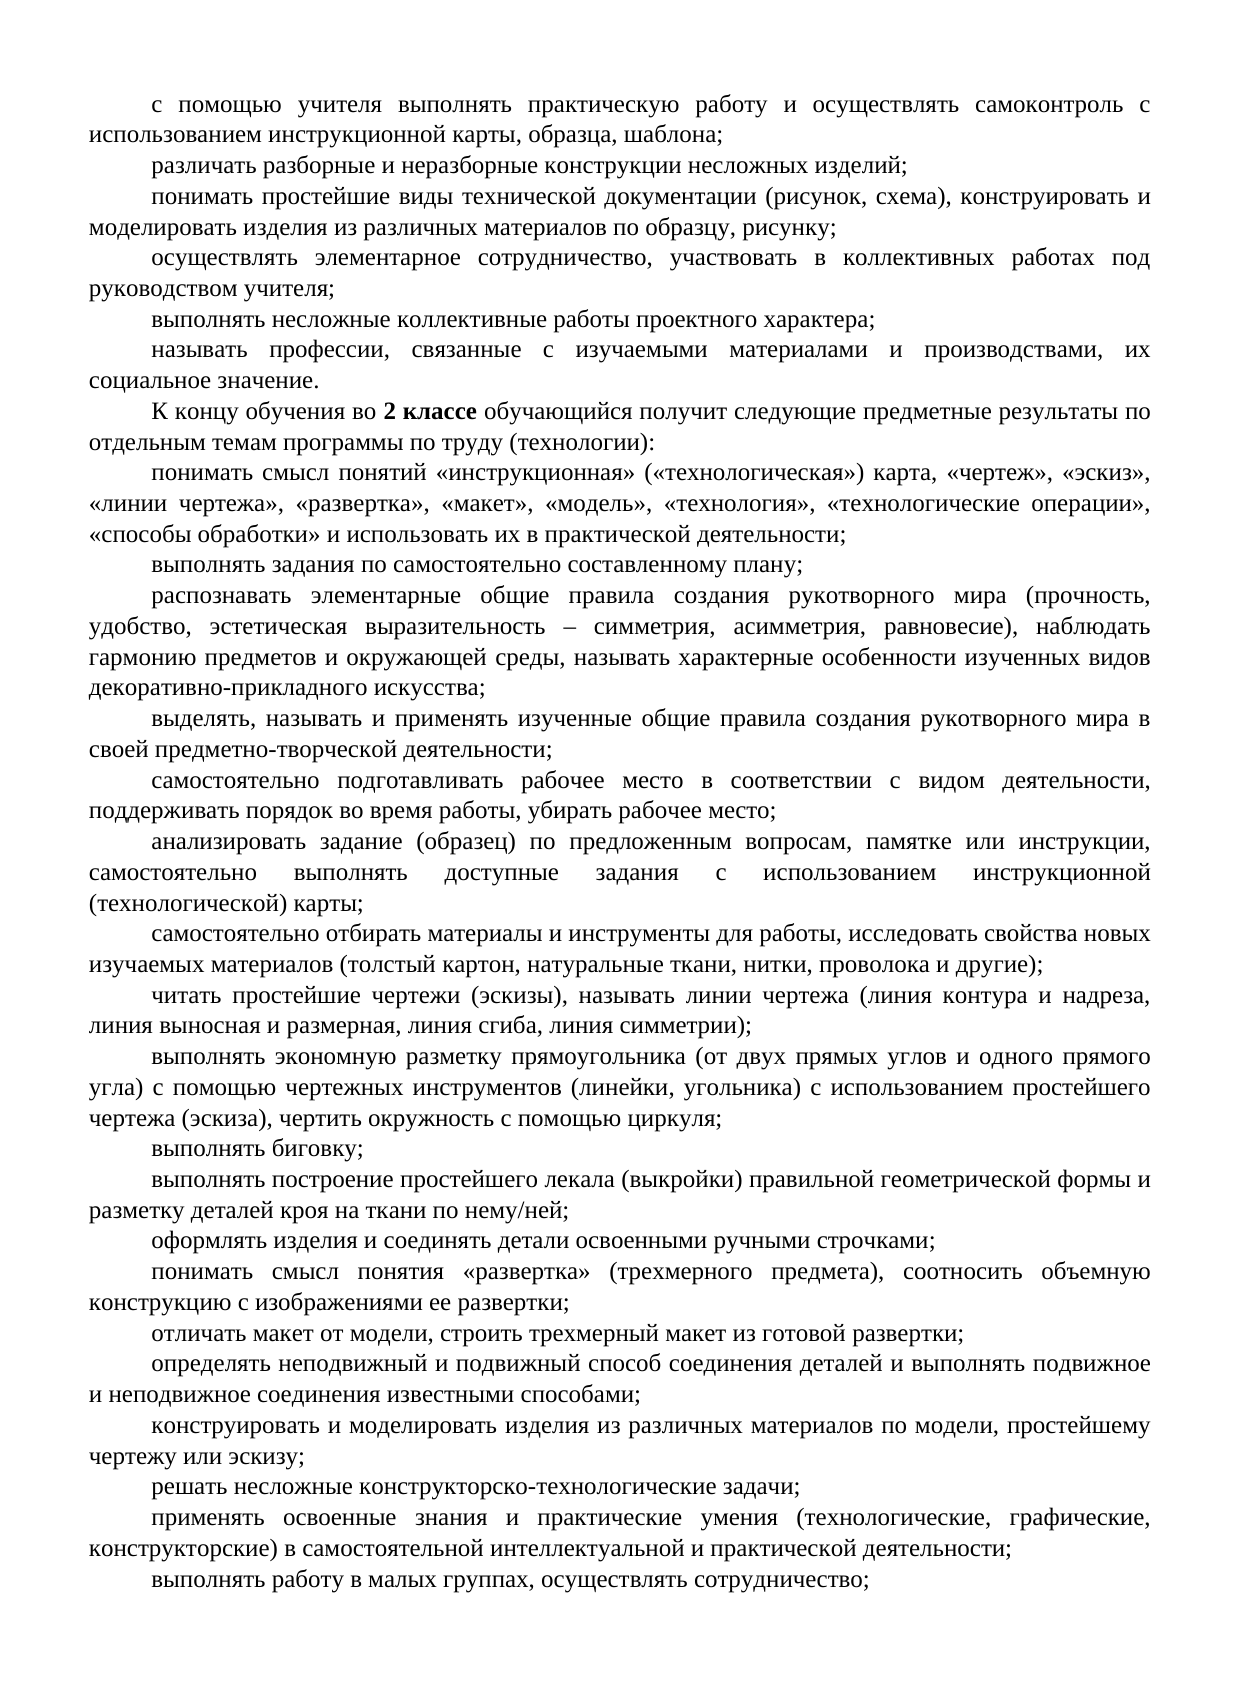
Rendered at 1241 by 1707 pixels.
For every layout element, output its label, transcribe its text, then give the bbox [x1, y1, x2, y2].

text самостоятельно отбирать материалы и инструменты для работы, исследовать свойства новых изучаемых материалов (толстый картон, натуральные ткани, нитки, проволока и другие); [89, 918, 1152, 978]
text отличать макет от модели, строить трехмерный макет из готовой развертки; [89, 1318, 1152, 1347]
text самостоятельно подготавливать рабочее место в соответствии с видом деятельности, поддерживать порядок во время работы, убирать рабочее место; [89, 765, 1152, 824]
text оформлять изделия и соединять детали освоенными ручными строчками; [89, 1226, 1152, 1254]
text выделять, называть и применять изученные общие правила создания рукотворного мира в своей предметно-творческой деятельности; [89, 703, 1152, 763]
text анализировать задание (образец) по предложенным вопросам, памятке или инструкции, самостоятельно выполнять доступные задания с использованием инструкционной (технологической) карты; [89, 826, 1152, 916]
text выполнять экономную разметку прямоугольника (от двух прямых углов и одного прямого угла) с помощью чертежных инструментов (линейки, угольника) с использованием простейшего чертежа (эскиза), чертить окружность с помощью циркуля; [89, 1041, 1152, 1131]
text понимать смысл понятий «инструкционная» («технологическая») карта, «чертеж», «эскиз», «линии чертежа», «развертка», «макет», «модель», «технология», «технологические операции», «способы обработки» и использовать их в практической деятельности; [89, 457, 1152, 548]
text выполнять построение простейшего лекала (выкройки) правильной геометрической формы и разметку деталей кроя на ткани по нему/ней; [89, 1164, 1152, 1224]
text выполнять несложные коллективные работы проектного характера; [89, 304, 1152, 332]
text определять неподвижный и подвижный способ соединения деталей и выполнять подвижное и неподвижное соединения известными способами; [89, 1348, 1152, 1408]
text применять освоенные знания и практические умения (технологические, графические, конструкторские) в самостоятельной интеллектуальной и практической деятельности; [89, 1502, 1152, 1562]
text решать несложные конструкторско-технологические задачи; [89, 1471, 1152, 1500]
text выполнять работу в малых группах, осуществлять сотрудничество; [89, 1564, 1152, 1592]
text с помощью учителя выполнять практическую работу и осуществлять самоконтроль с использованием инструкционной карты, образца, шаблона; [89, 89, 1152, 148]
text конструировать и моделировать изделия из различных материалов по модели, простейшему чертежу или эскизу; [89, 1410, 1152, 1469]
text распознавать элементарные общие правила создания рукотворного мира (прочность, удобство, эстетическая выразительность – симметрия, асимметрия, равновесие), наблюдать гармонию предметов и окружающей среды, называть характерные особенности изученных видов декоративно-прикладного искусства; [89, 580, 1152, 701]
text выполнять задания по самостоятельно составленному плану; [89, 549, 1152, 578]
text понимать смысл понятия «развертка» (трехмерного предмета), соотносить объемную конструкцию с изображениями ее развертки; [89, 1256, 1152, 1316]
text осуществлять элементарное сотрудничество, участвовать в коллективных работах под руководством учителя; [89, 242, 1152, 302]
text К концу обучения во 2 классе обучающийся получит следующие предметные результаты по отдельным темам программы по труду (технологии): [89, 396, 1152, 455]
text различать разборные и неразборные конструкции несложных изделий; [89, 150, 1152, 179]
text понимать простейшие виды технической документации (рисунок, схема), конструировать и моделировать изделия из различных материалов по образцу, рисунку; [89, 181, 1152, 240]
text называть профессии, связанные с изучаемыми материалами и производствами, их социальное значение. [89, 334, 1152, 394]
text читать простейшие чертежи (эскизы), называть линии чертежа (линия контура и надреза, линия выносная и размерная, линия сгиба, линия симметрии); [89, 980, 1152, 1039]
text выполнять биговку; [89, 1133, 1152, 1162]
